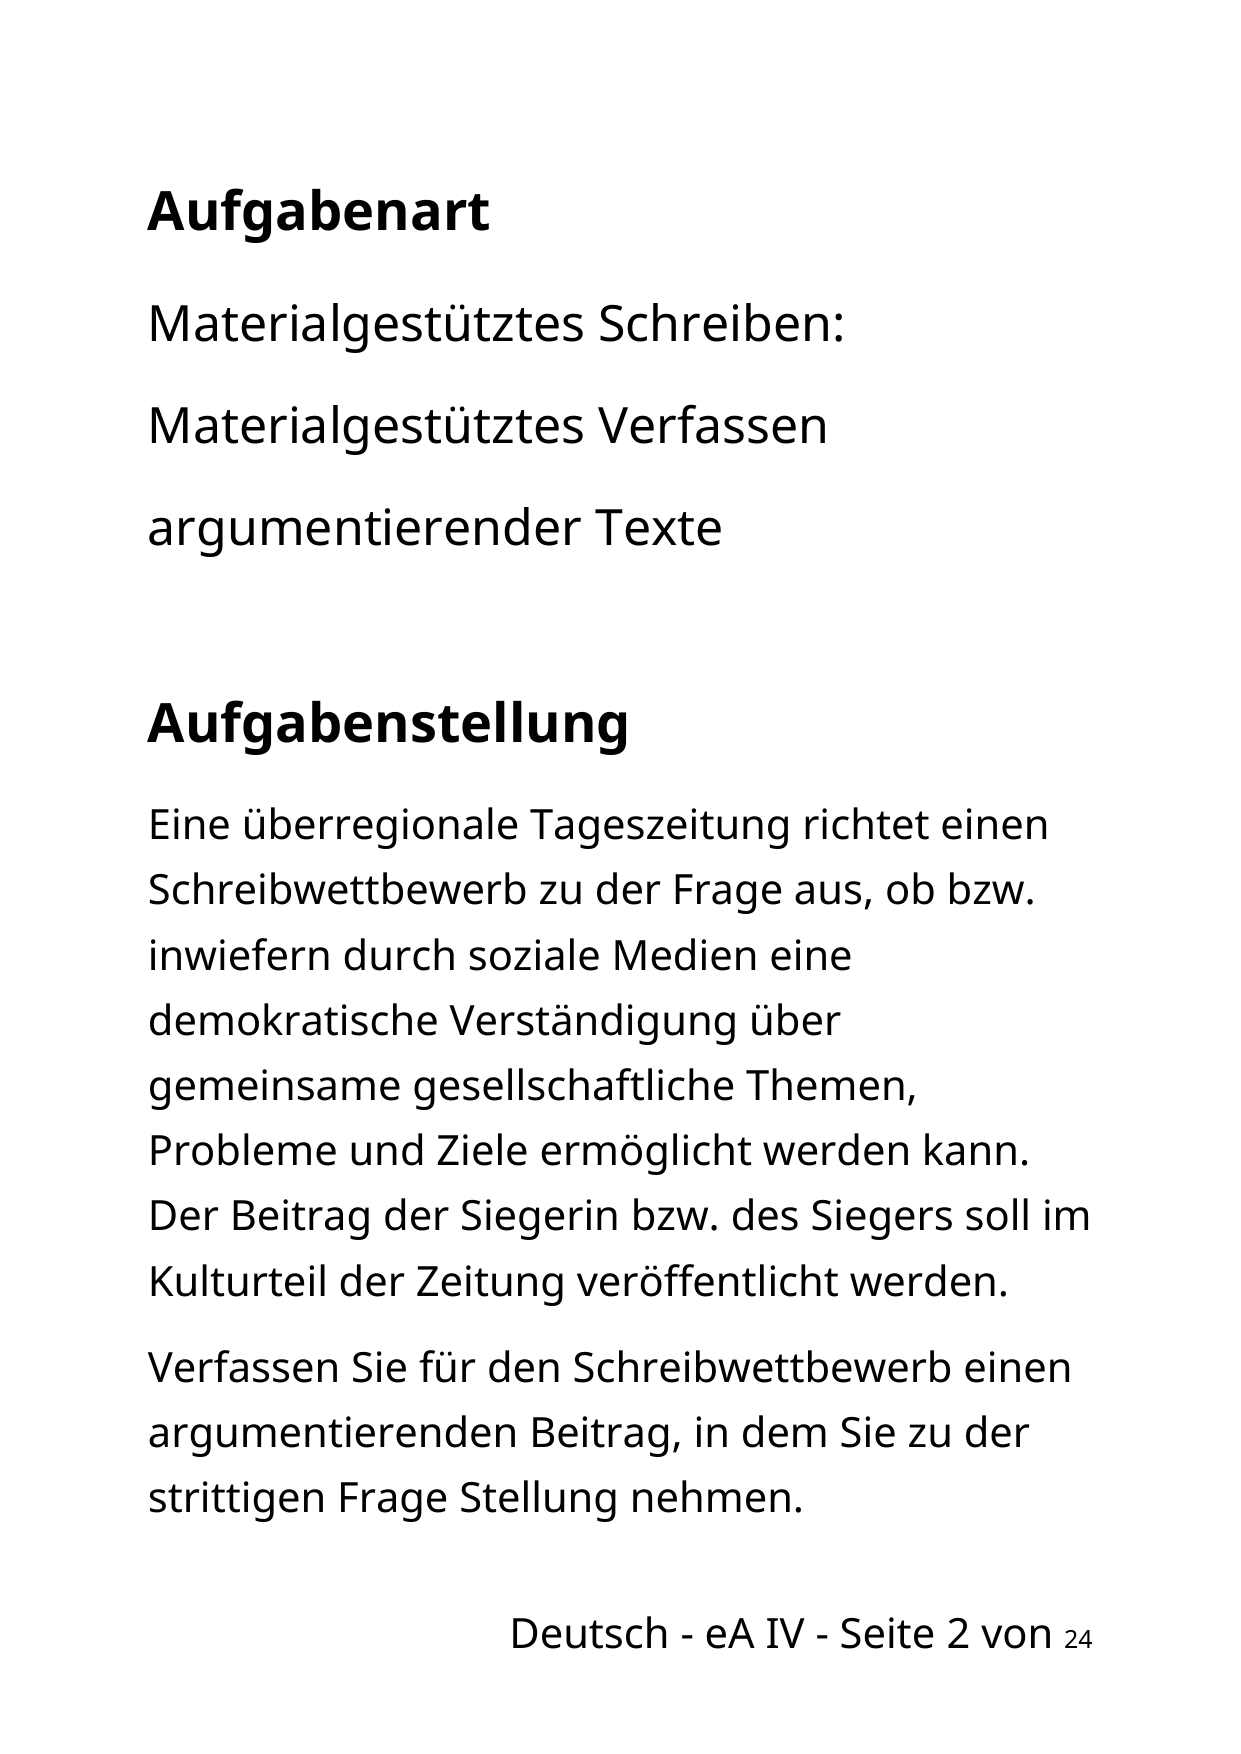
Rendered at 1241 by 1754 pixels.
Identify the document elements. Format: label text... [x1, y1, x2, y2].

text Verfassen Sie für den Schreibwettbewerb einen argumentierenden Beitrag, in dem Sie zu der strittigen Frage Stellung nehmen. [148, 1337, 1092, 1524]
subtitle Aufgabenstellung [148, 684, 1092, 758]
subtitle Materialgestütztes Schreiben: Materialgestütztes Verfassen argumentierender Texte [148, 287, 1092, 560]
text Eine überregionale Tageszeitung richtet einen Schreibwettbewerb zu der Frage aus, ob bzw. inwiefern durch soziale Medien eine demokratische Verständigung über gemeinsame gesellschaftliche Themen, Probleme und Ziele ermöglicht werden kann. Der Beitrag der Siegerin bzw. des Siegers soll im Kulturteil der Zeitung veröffentlicht werden. [148, 795, 1092, 1308]
subtitle Aufgabenart [148, 173, 1092, 246]
